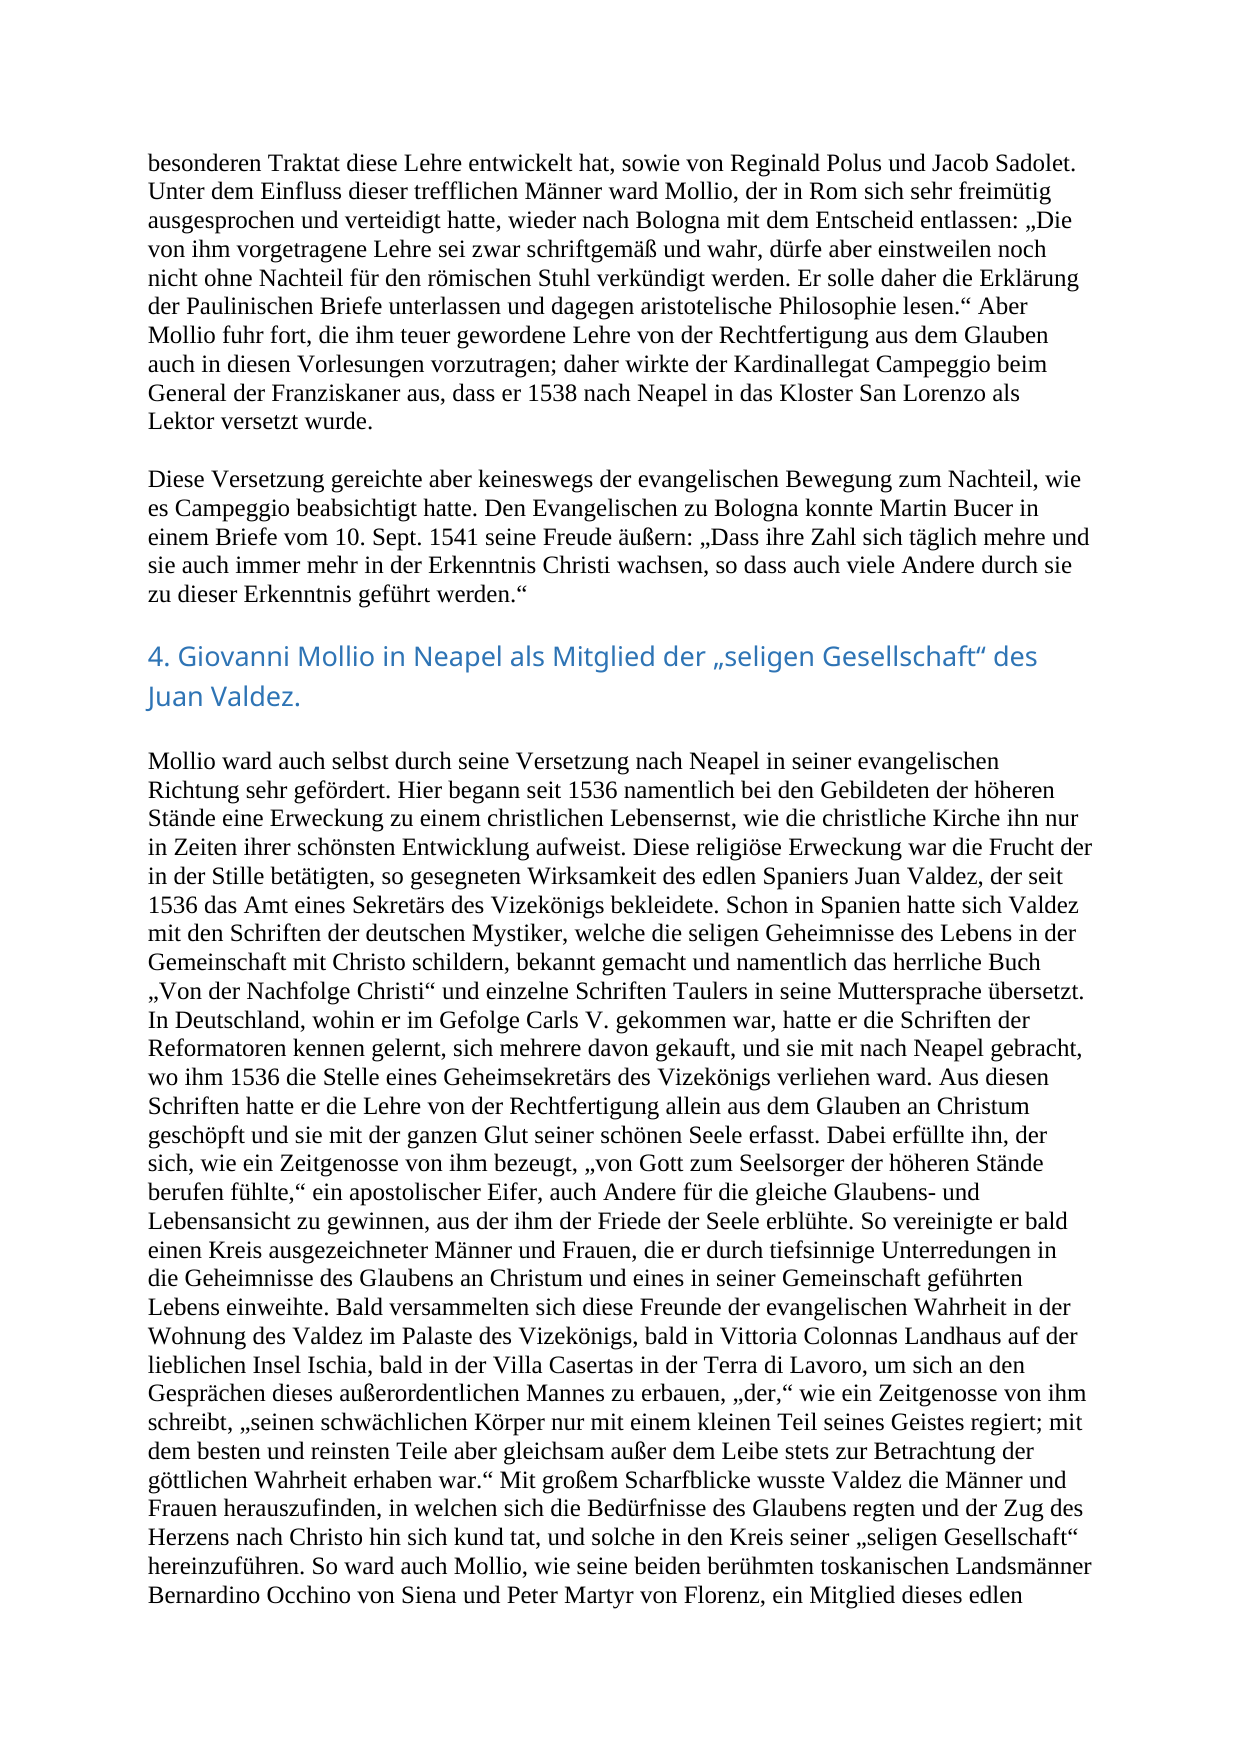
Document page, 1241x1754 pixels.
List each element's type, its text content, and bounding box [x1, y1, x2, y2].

text Diese Versetzung gereichte aber keineswegs der evangelischen Bewegung zum Nachteil, wie es Campeggio beabsichtigt hatte. Den Evangelischen zu Bologna konnte Martin Bucer in einem Briefe vom 10. Sept. 1541 seine Freude äußern: „Dass ihre Zahl sich täglich mehre und sie auch immer mehr in der Erkenntnis Christi wachsen, so dass auch viele Andere durch sie zu dieser Erkenntnis geführt werden.“ [148, 464, 1093, 608]
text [148, 148, 1093, 435]
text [148, 746, 1093, 1608]
subtitle 4. Giovanni Mollio in Neapel als Mitglied der „seligen Gesellschaft“ des Juan Valdez. [148, 637, 1093, 714]
